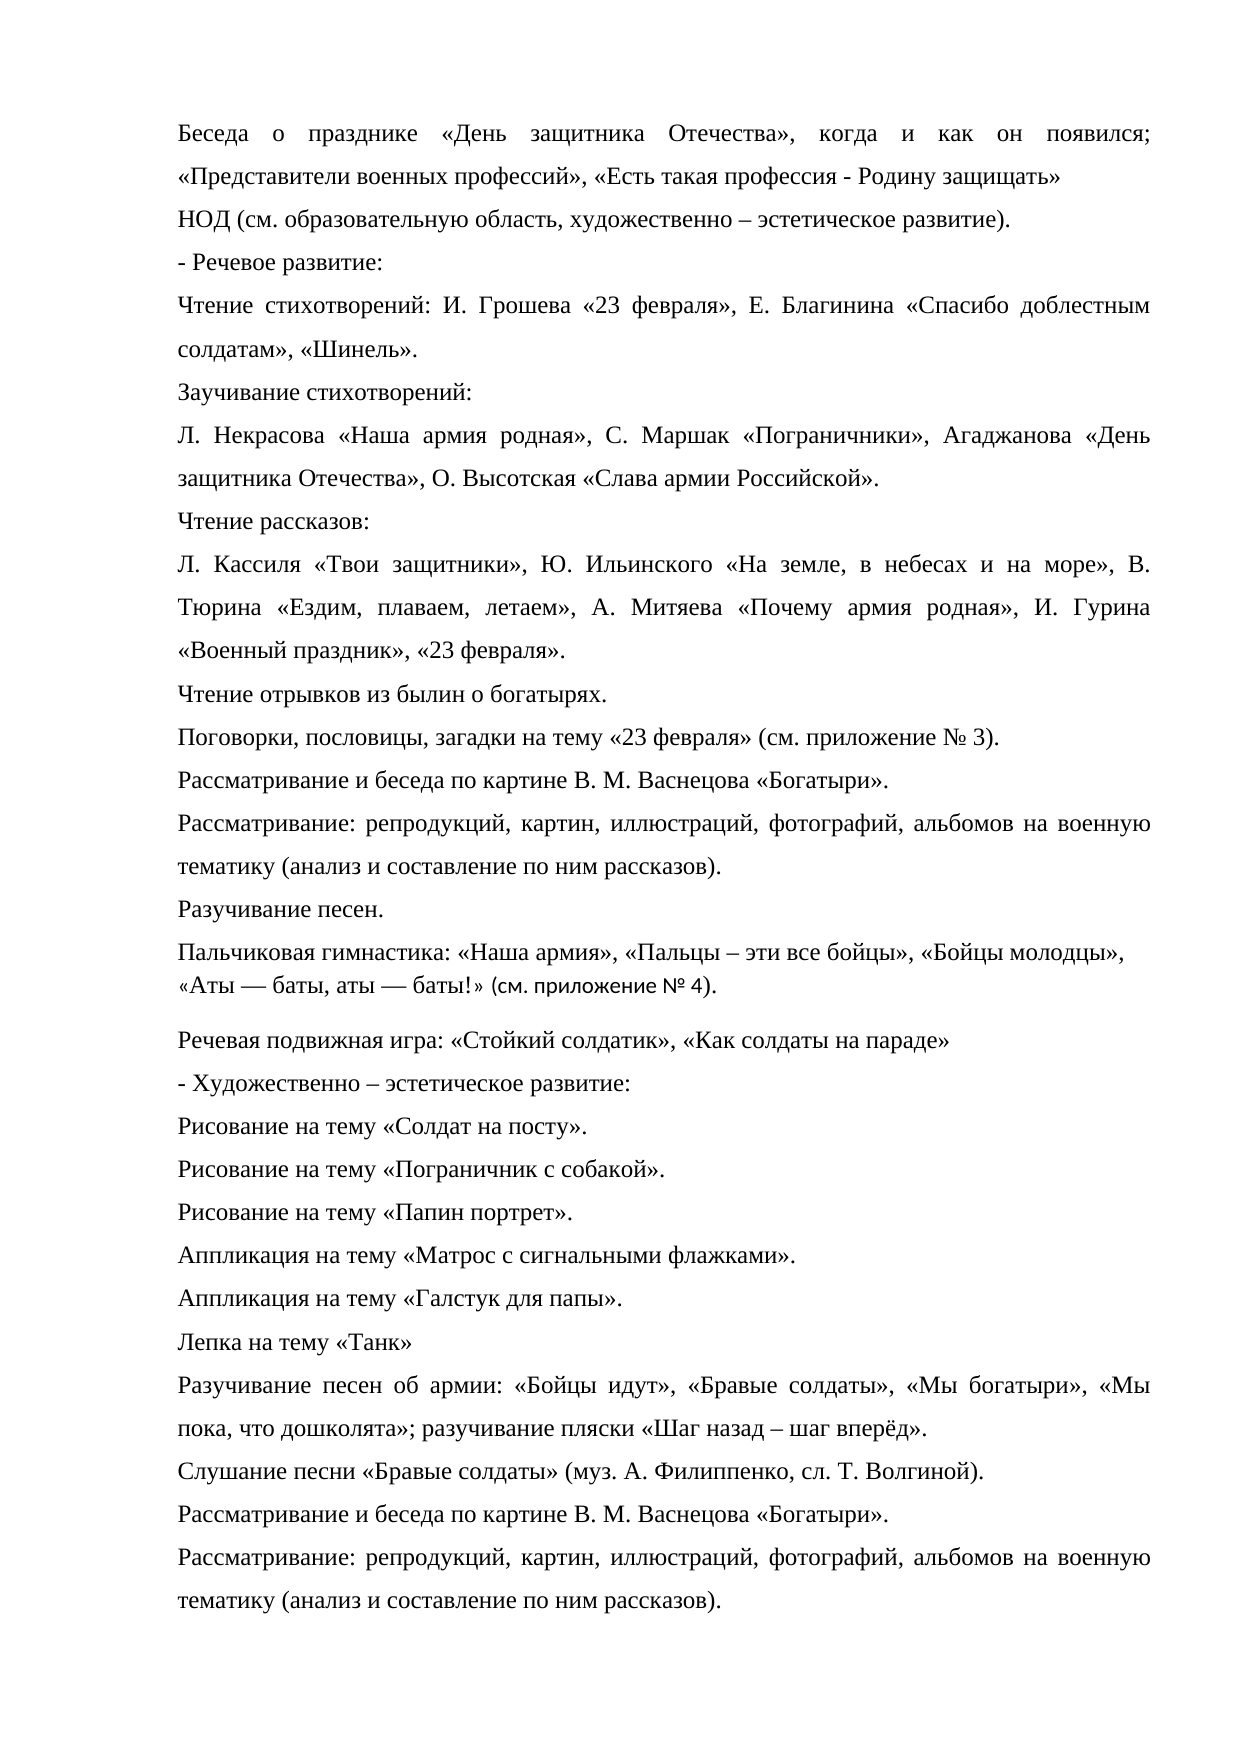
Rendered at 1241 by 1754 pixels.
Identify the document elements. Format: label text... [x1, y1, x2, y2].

text Аппликация на тему «Галстук для папы». [177, 1283, 1152, 1312]
text Разучивание песен об армии: «Бойцы идут», «Бравые солдаты», «Мы богатыри», «Мы пока, что дошколята»; разучивание пляски «Шаг назад – шаг вперёд». [177, 1370, 1152, 1442]
text Рисование на тему «Солдат на посту». [177, 1111, 1152, 1140]
text Пальчиковая гимнастика: «Наша армия», «Пальцы – эти все бойцы», «Бойцы молодцы», «Аты — баты, аты — баты!» (см. приложение № 4). [177, 937, 1152, 999]
text Рисование на тему «Папин портрет». [177, 1197, 1152, 1226]
text Рассматривание и беседа по картине В. М. Васнецова «Богатыри». [177, 1499, 1152, 1528]
text Чтение стихотворений: И. Грошева «23 февраля», Е. Благинина «Спасибо доблестным солдатам», «Шинель». [177, 291, 1152, 362]
text Беседа о празднике «День защитника Отечества», когда и как он появился; «Представители военных профессий», «Есть такая профессия - Родину защищать» [177, 118, 1152, 190]
text - Речевое развитие: [177, 247, 1152, 276]
text Рассматривание и беседа по картине В. М. Васнецова «Богатыри». [177, 765, 1152, 794]
text - Художественно – эстетическое развитие: [177, 1068, 1152, 1097]
text Л. Некрасова «Наша армия родная», С. Маршак «Пограничники», Агаджанова «День защитника Отечества», О. Высотская «Слава армии Российской». [177, 420, 1152, 492]
text НОД (см. образовательную область, художественно – эстетическое развитие). [177, 204, 1152, 233]
text Речевая подвижная игра: «Стойкий солдатик», «Как солдаты на параде» [177, 1025, 1152, 1053]
text Слушание песни «Бравые солдаты» (муз. А. Филиппенко, сл. Т. Волгиной). [177, 1456, 1152, 1485]
text Рассматривание: репродукций, картин, иллюстраций, фотографий, альбомов на военную тематику (анализ и составление по ним рассказов). [177, 1542, 1152, 1614]
text Разучивание песен. [177, 894, 1152, 923]
text Л. Кассиля «Твои защитники», Ю. Ильинского «На земле, в небесах и на море», В. Тюрина «Ездим, плаваем, летаем», А. Митяева «Почему армия родная», И. Гурина «Военный праздник», «23 февраля». [177, 549, 1152, 664]
text Лепка на тему «Танк» [177, 1327, 1152, 1355]
text Рассматривание: репродукций, картин, иллюстраций, фотографий, альбомов на военную тематику (анализ и составление по ним рассказов). [177, 808, 1152, 880]
text Поговорки, пословицы, загадки на тему «23 февраля» (см. приложение № 3). [177, 722, 1152, 751]
text Чтение рассказов: [177, 506, 1152, 535]
text Чтение отрывков из былин о богатырях. [177, 679, 1152, 707]
text Аппликация на тему «Матрос с сигнальными флажками». [177, 1240, 1152, 1269]
text Рисование на тему «Пограничник с собакой». [177, 1154, 1152, 1183]
text Заучивание стихотворений: [177, 377, 1152, 406]
